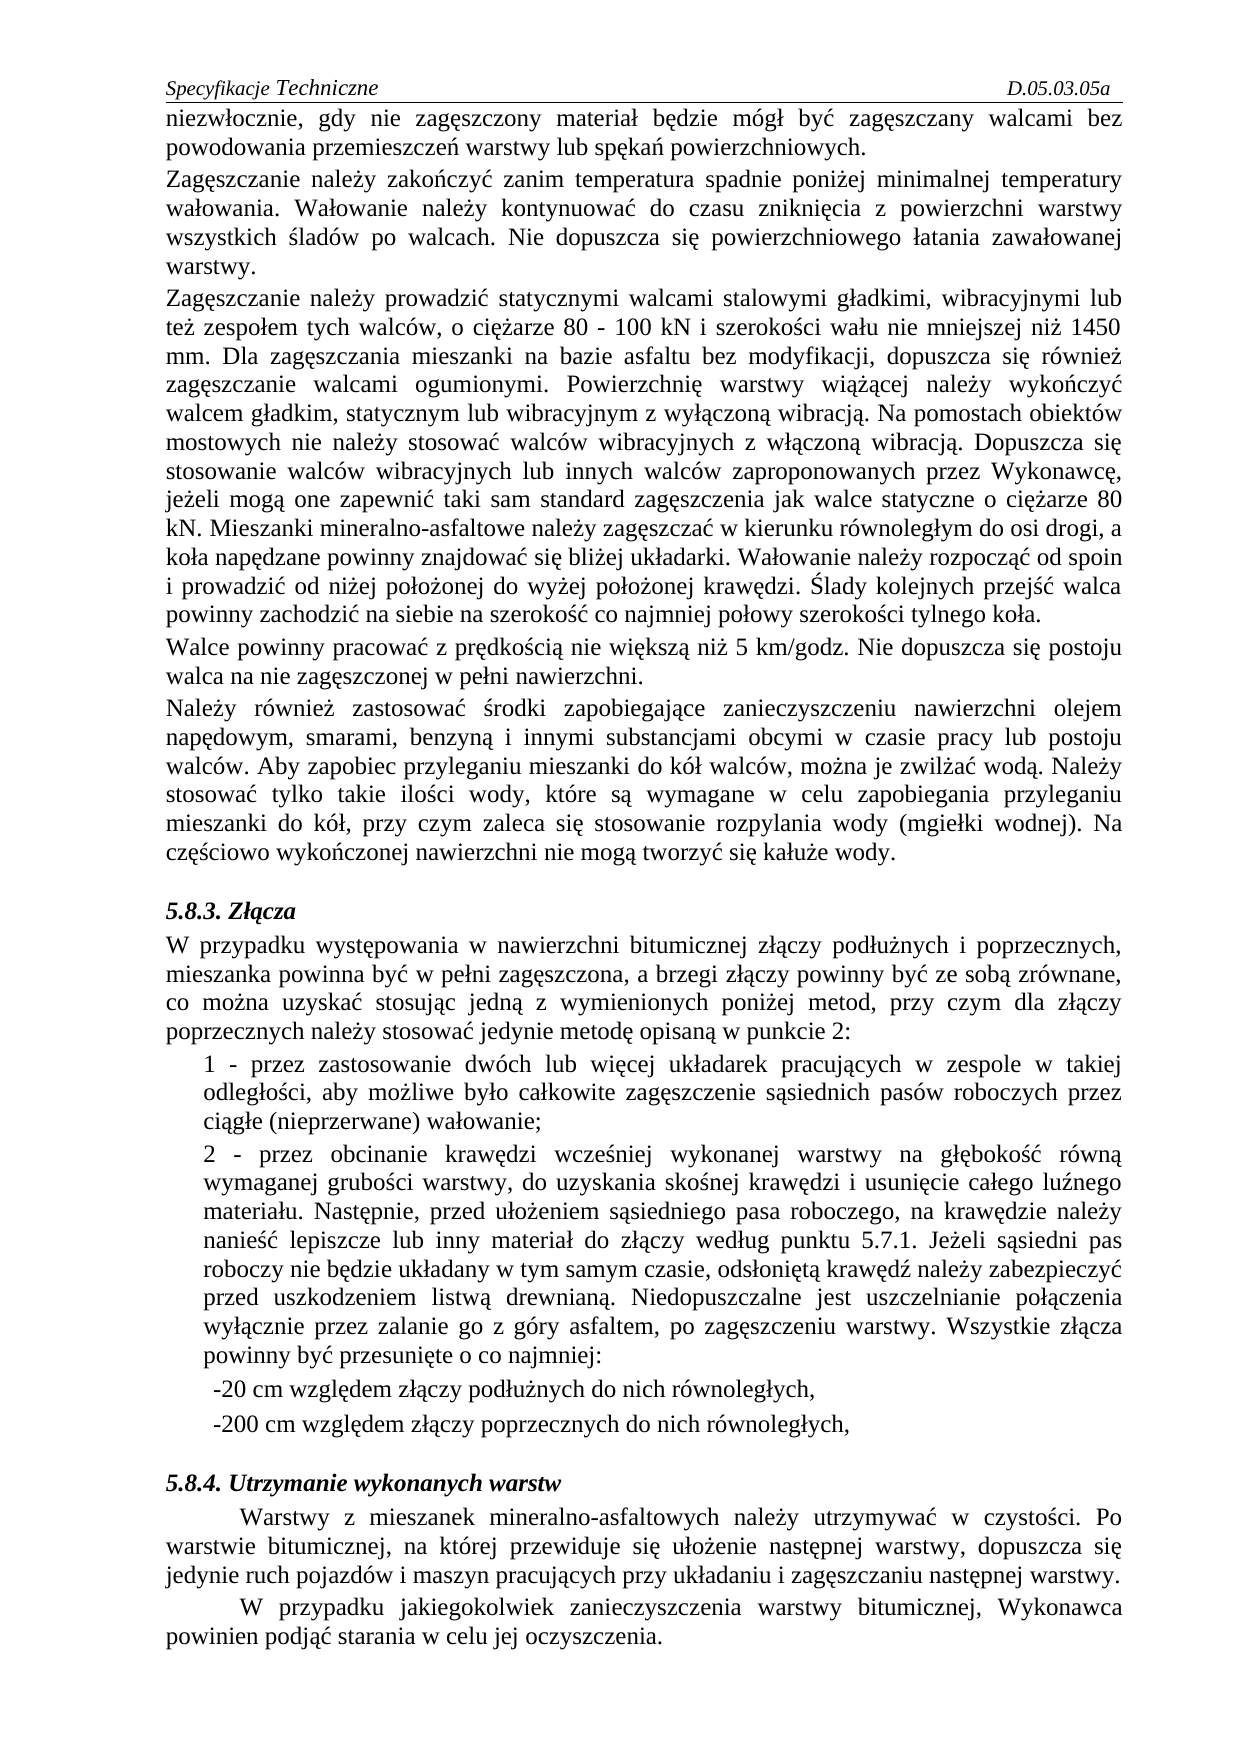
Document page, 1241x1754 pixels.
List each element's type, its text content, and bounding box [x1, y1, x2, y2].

text 5.8.3. Złącza [166, 896, 1123, 925]
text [166, 103, 1123, 161]
text 1 - przez zastosowanie dwóch lub więcej układarek pracujących w zespole w takiej odległości, aby możliwe było całkowite zagęszczenie sąsiednich pasów roboczych przez ciągłe (nieprzerwane) wałowanie; [203, 1049, 1123, 1135]
text Walce powinny pracować z prędkością nie większą niż 5 km/godz. Nie dopuszcza się postoju walca na nie zagęszczonej w pełni nawierzchni. [166, 632, 1123, 689]
text Warstwy z mieszanek mineralno-asfaltowych należy utrzymywać w czystości. Po warstwie bitumicznej, na której przewiduje się ułożenie następnej warstwy, dopuszcza się jedynie ruch pojazdów i maszyn pracujących przy układaniu i zagęszczaniu następnej warstwy. [166, 1502, 1123, 1589]
text W przypadku jakiegokolwiek zanieczyszczenia warstwy bitumicznej, Wykonawca powinien podjąć starania w celu jej oczyszczenia. [166, 1592, 1123, 1650]
text -20 cm względem złączy podłużnych do nich równoległych, [213, 1374, 1123, 1403]
text -200 cm względem złączy poprzecznych do nich równoległych, [213, 1409, 1123, 1438]
text W przypadku występowania w nawierzchni bitumicznej złączy podłużnych i poprzecznych, mieszanka powinna być w pełni zagęszczona, a brzegi złączy powinny być ze sobą zrównane, co można uzyskać stosując jedną z wymienionych poniżej metod, przy czym dla złączy poprzecznych należy stosować jedynie metodę opisaną w punkcie 2: [166, 930, 1123, 1045]
text Zagęszczanie należy prowadzić statycznymi walcami stalowymi gładkimi, wibracyjnymi lub też zespołem tych walców, o ciężarze 80 - 100 kN i szerokości wału nie mniejszej niż 1450 mm. Dla zagęszczania mieszanki na bazie asfaltu bez modyfikacji, dopuszcza się również zagęszczanie walcami ogumionymi. Powierzchnię warstwy wiążącej należy wykończyć walcem gładkim, statycznym lub wibracyjnym z wyłączoną wibracją. Na pomostach obiektów mostowych nie należy stosować walców wibracyjnych z włączoną wibracją. Dopuszcza się stosowanie walców wibracyjnych lub innych walców zaproponowanych przez Wykonawcę, jeżeli mogą one zapewnić taki sam standard zagęszczenia jak walce statyczne o ciężarze 80 kN. Mieszanki mineralno-asfaltowe należy zagęszczać w kierunku równoległym do osi drogi, a koła napędzane powinny znajdować się bliżej układarki. Wałowanie należy rozpocząć od spoin i prowadzić od niżej położonej do wyżej położonej krawędzi. Ślady kolejnych przejść walca powinny zachodzić na siebie na szerokość co najmniej połowy szerokości tylnego koła. [166, 283, 1123, 628]
text Należy również zastosować środki zapobiegające zanieczyszczeniu nawierzchni olejem napędowym, smarami, benzyną i innymi substancjami obcymi w czasie pracy lub postoju walców. Aby zapobiec przyleganiu mieszanki do kół walców, można je zwilżać wodą. Należy stosować tylko takie ilości wody, które są wymagane w celu zapobiegania przyleganiu mieszanki do kół, przy czym zaleca się stosowanie rozpylania wody (mgiełki wodnej). Na częściowo wykończonej nawierzchni nie mogą tworzyć się kałuże wody. [166, 693, 1123, 866]
text 5.8.4. Utrzymanie wykonanych warstw [166, 1468, 1123, 1497]
text Zagęszczanie należy zakończyć zanim temperatura spadnie poniżej minimalnej temperatury wałowania. Wałowanie należy kontynuować do czasu zniknięcia z powierzchni warstwy wszystkich śladów po walcach. Nie dopuszcza się powierzchniowego łatania zawałowanej warstwy. [166, 164, 1123, 279]
text 2 - przez obcinanie krawędzi wcześniej wykonanej warstwy na głębokość równą wymaganej grubości warstwy, do uzyskania skośnej krawędzi i usunięcie całego luźnego materiału. Następnie, przed ułożeniem sąsiedniego pasa roboczego, na krawędzie należy nanieść lepiszcze lub inny materiał do złączy według punktu 5.7.1. Jeżeli sąsiedni pas roboczy nie będzie układany w tym samym czasie, odsłoniętą krawędź należy zabezpieczyć przed uszkodzeniem listwą drewnianą. Niedopuszczalne jest uszczelnianie połączenia wyłącznie przez zalanie go z góry asfaltem, po zagęszczeniu warstwy. Wszystkie złącza powinny być przesunięte o co najmniej: [203, 1139, 1123, 1369]
